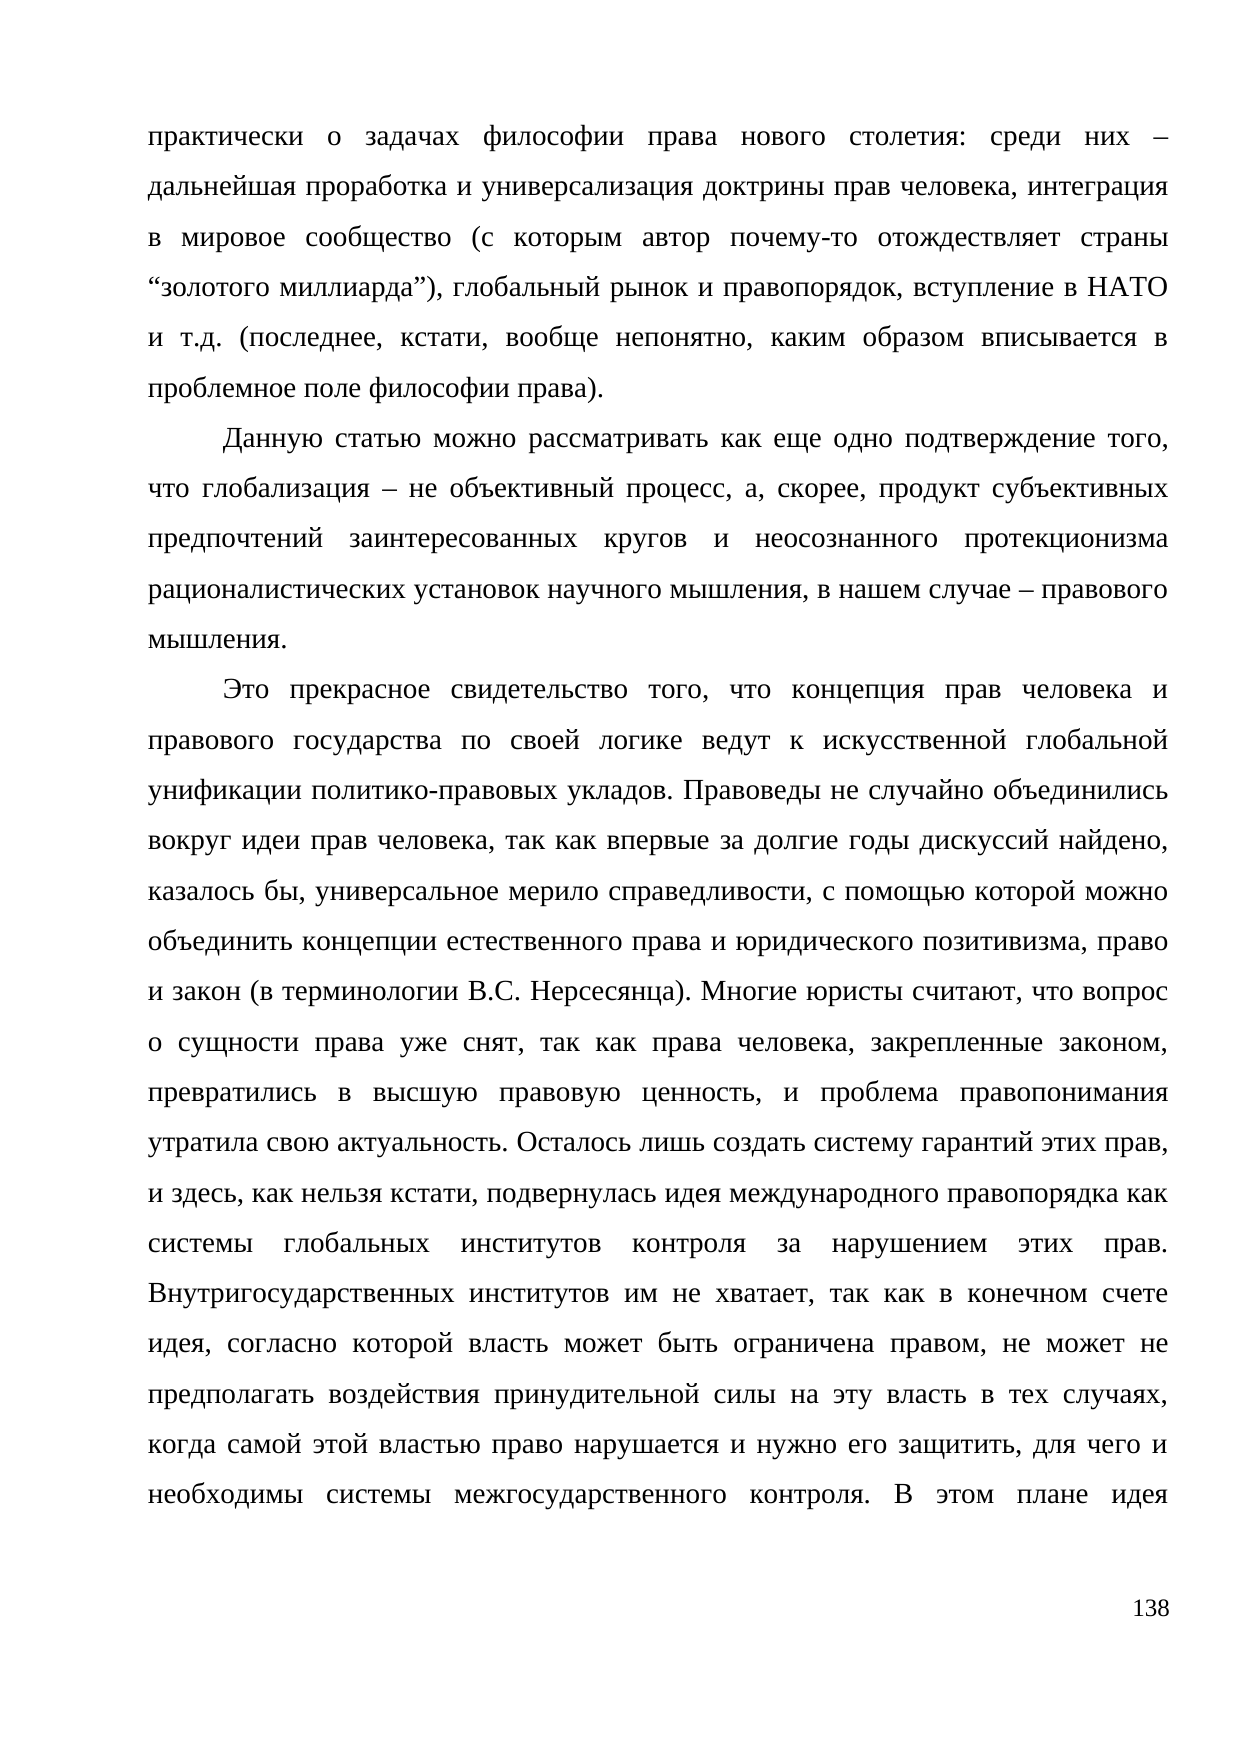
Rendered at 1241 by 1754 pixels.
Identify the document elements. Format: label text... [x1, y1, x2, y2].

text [148, 118, 1169, 403]
text Данную статью можно рассматривать как еще одно подтверждение того, что глобализация – не объективный процесс, а, скорее, продукт субъективных предпочтений заинтересованных кругов и неосознанного протекционизма рационалистических установок научного мышления, в нашем случае – правового мышления. [148, 420, 1169, 655]
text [148, 672, 1169, 1510]
